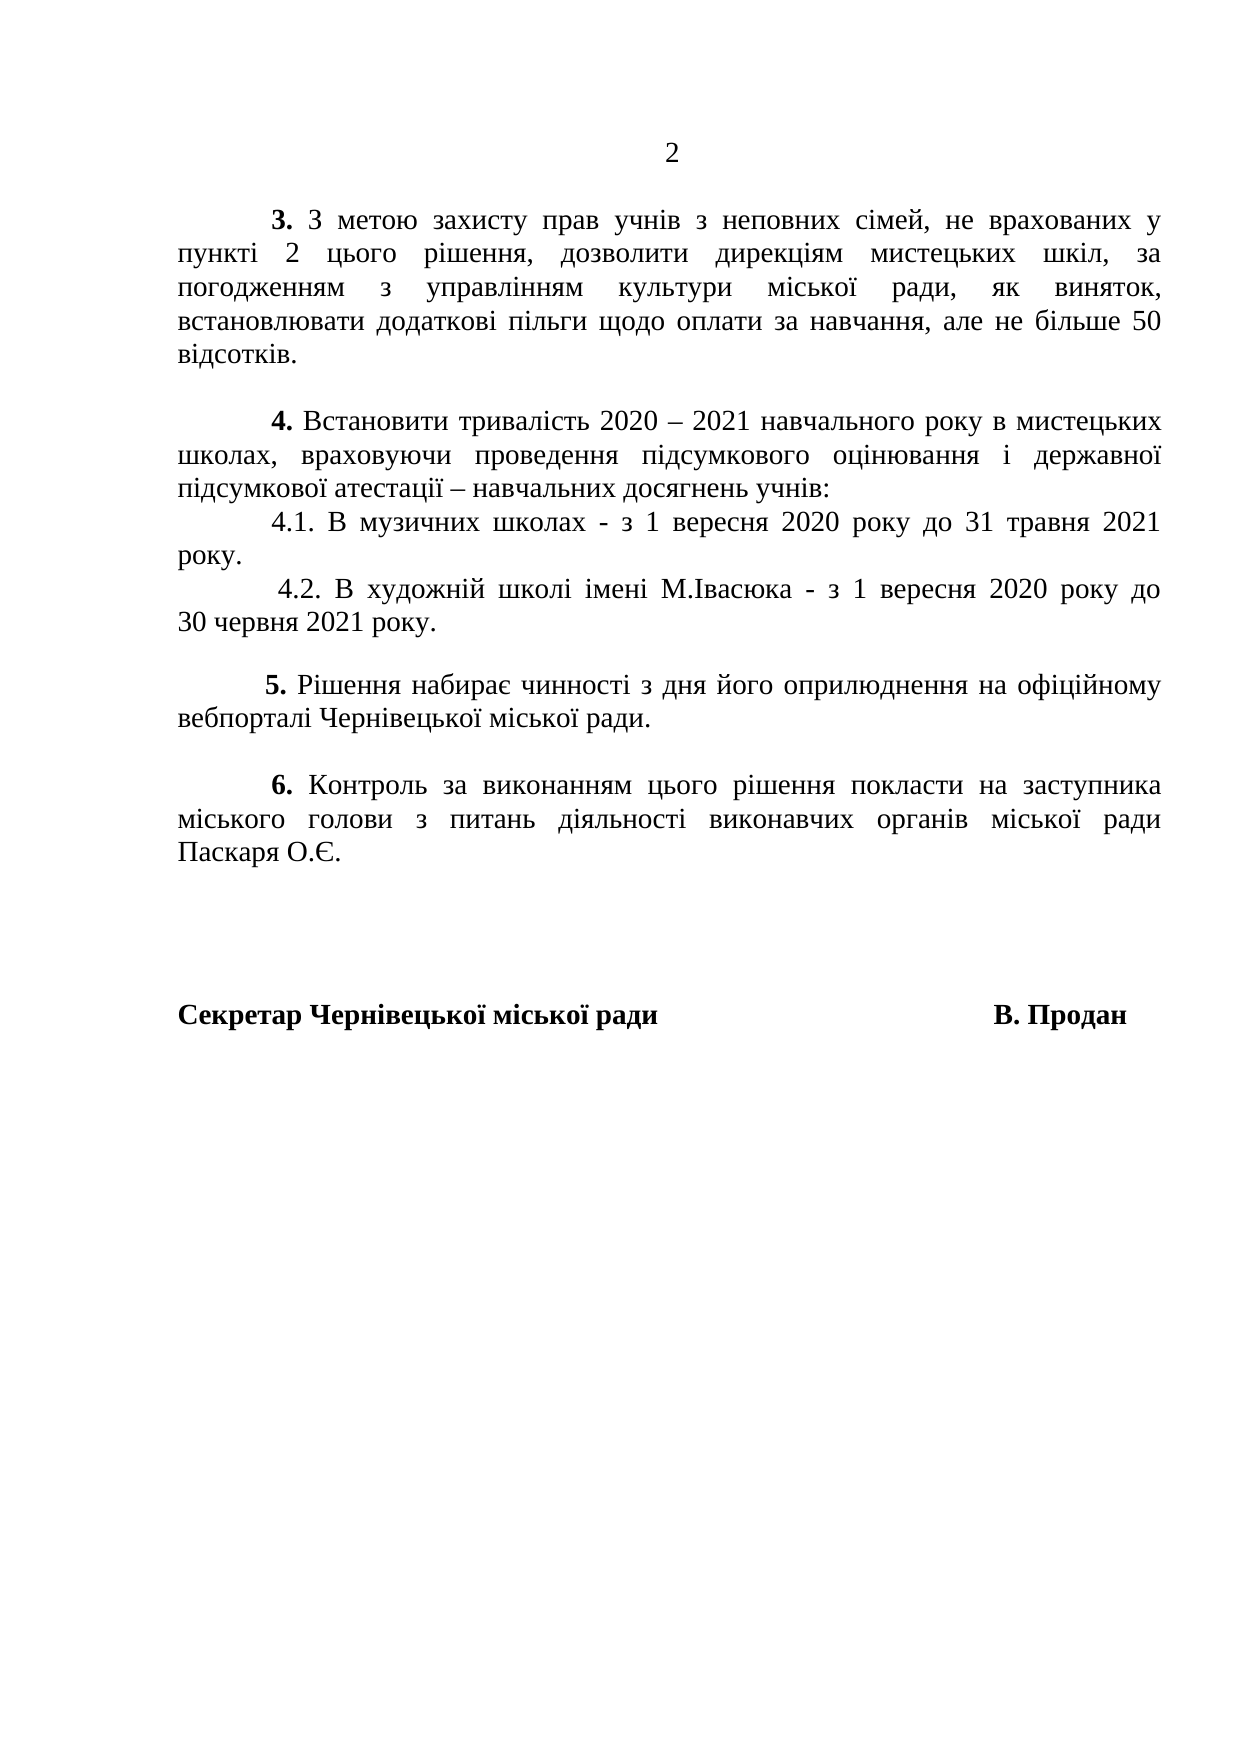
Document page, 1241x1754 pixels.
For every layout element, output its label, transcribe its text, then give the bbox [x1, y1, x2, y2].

text 4. Встановити тривалість 2020 – 2021 навчального року в мистецьких школах, враховуючи проведення підсумкового оцінювання і державної підсумкової атестації – навчальних досягнень учнів: [177, 403, 1162, 504]
text 6. Контроль за виконанням цього рішення покласти на заступника міського голови з питань діяльності виконавчих органів міської ради Паскаря О.Є. [177, 767, 1162, 868]
text 3. З метою захисту прав учнів з неповних сімей, не врахованих у пункті 2 цього рішення, дозволити дирекціям мистецьких шкіл, за погодженням з управлінням культури міської ради, як виняток, встановлювати додаткові пільги щодо оплати за навчання, але не більше 50 відсотків. [177, 202, 1162, 370]
text 5. Рішення набирає чинності з дня його оприлюднення на офіційному вебпорталі Чернівецької міської ради. [177, 667, 1162, 734]
text Секретар Чернівецької міської ради В. Продан [177, 997, 1162, 1031]
text 4.2. В художній школі імені М.Івасюка - з 1 вересня 2020 року до 30 червня 2021 року. [177, 571, 1162, 638]
text 2 [177, 135, 1162, 168]
text 4.1. В музичних школах - з 1 вересня 2020 року до 31 травня 2021 року. [177, 504, 1162, 571]
